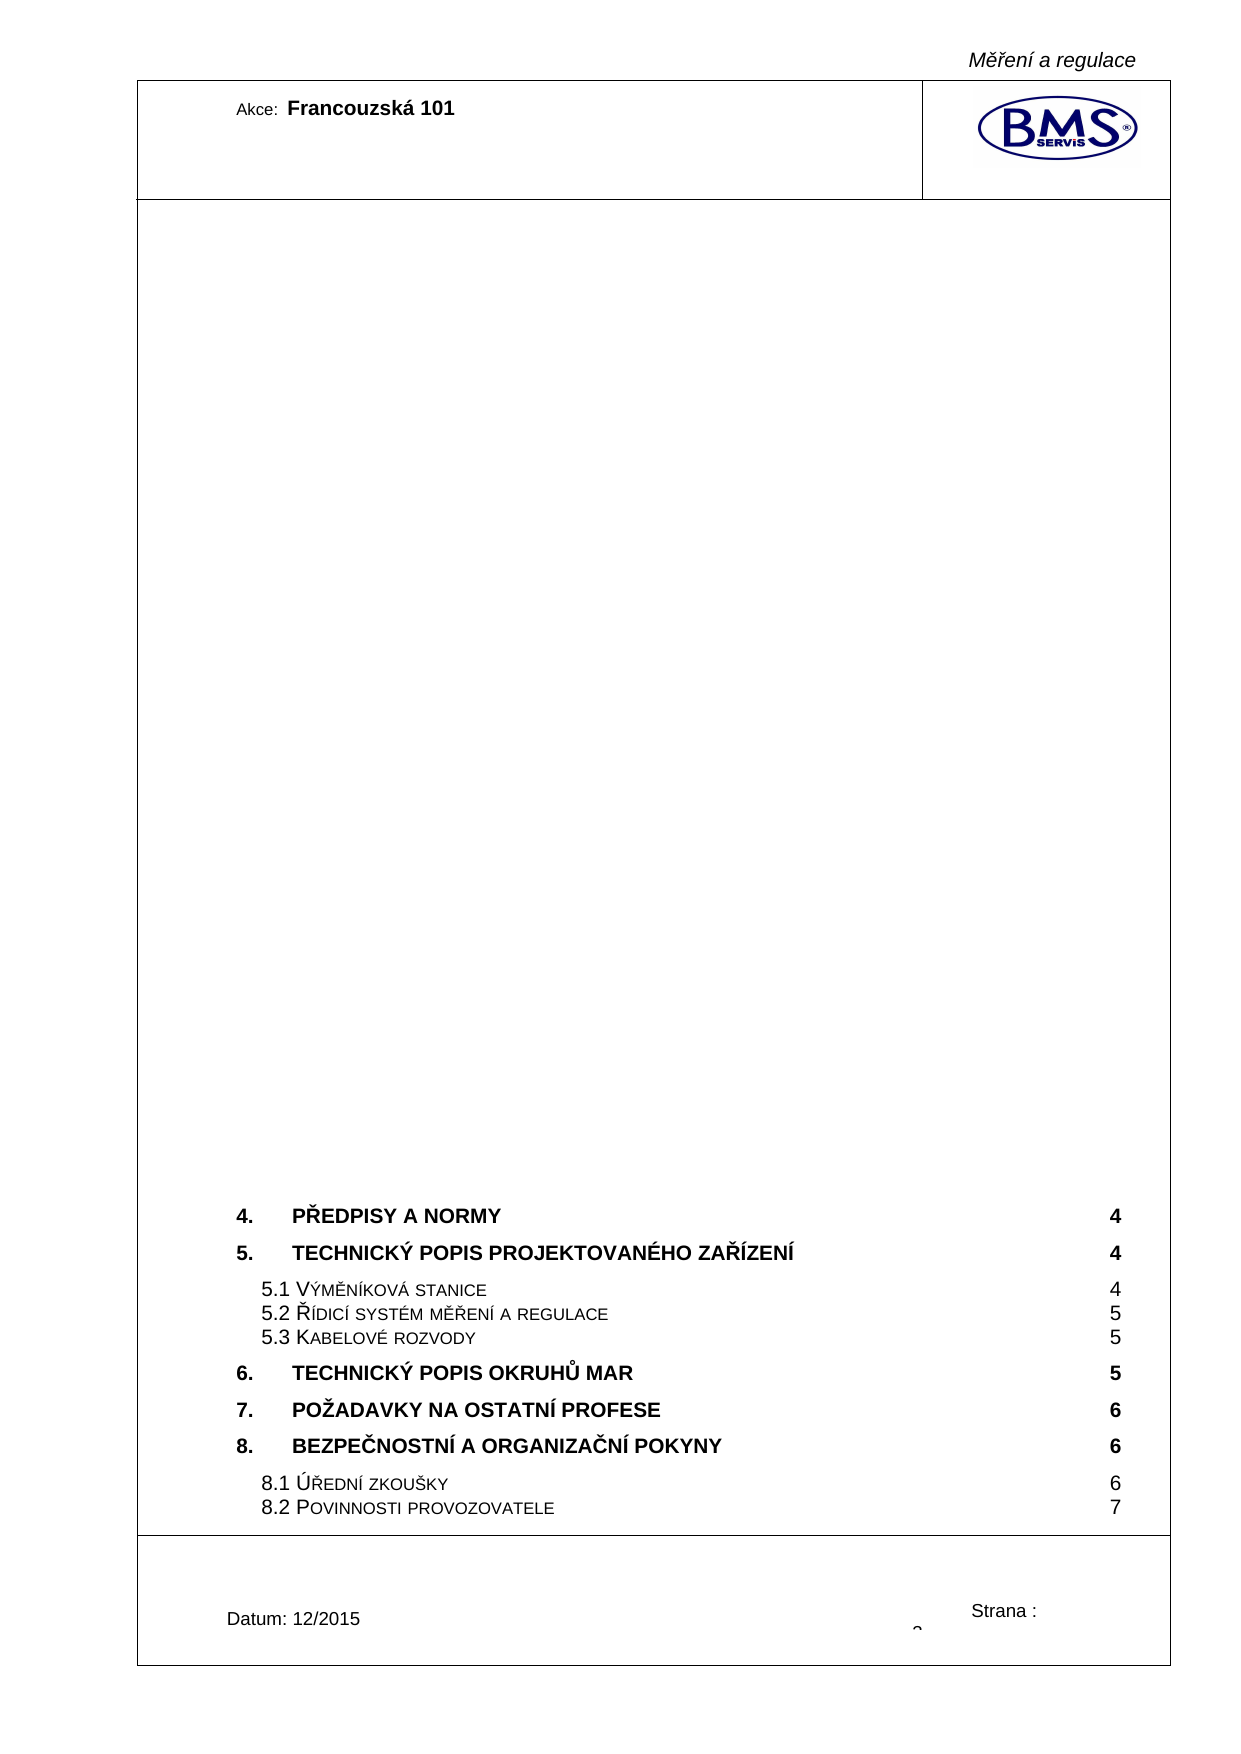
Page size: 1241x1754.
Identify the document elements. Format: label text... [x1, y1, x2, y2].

text 8.1 Úřední zkoušky 6 [202, 1471, 1122, 1494]
text 8. Bezpečnostní a organizační pokyny 6 [177, 1434, 1122, 1458]
text 7. Požadavky na ostatní profese 6 [177, 1398, 1122, 1422]
text 5. Technický popis projektovaného zařízení 4 [177, 1240, 1122, 1264]
text 4. Předpisy a normy 4 [177, 1204, 1122, 1228]
text 8.2 Povinnosti provozovatele 7 [202, 1494, 1122, 1518]
text 6. Technický popis okruhů MaR 5 [177, 1361, 1122, 1385]
text 5.1 Výměníková stanice 4 [202, 1277, 1122, 1301]
picture [973, 86, 1142, 168]
text 5.2 Řídicí systém měření a regulace 5 [202, 1301, 1122, 1325]
text 5.3 Kabelové rozvody 5 [202, 1325, 1122, 1349]
